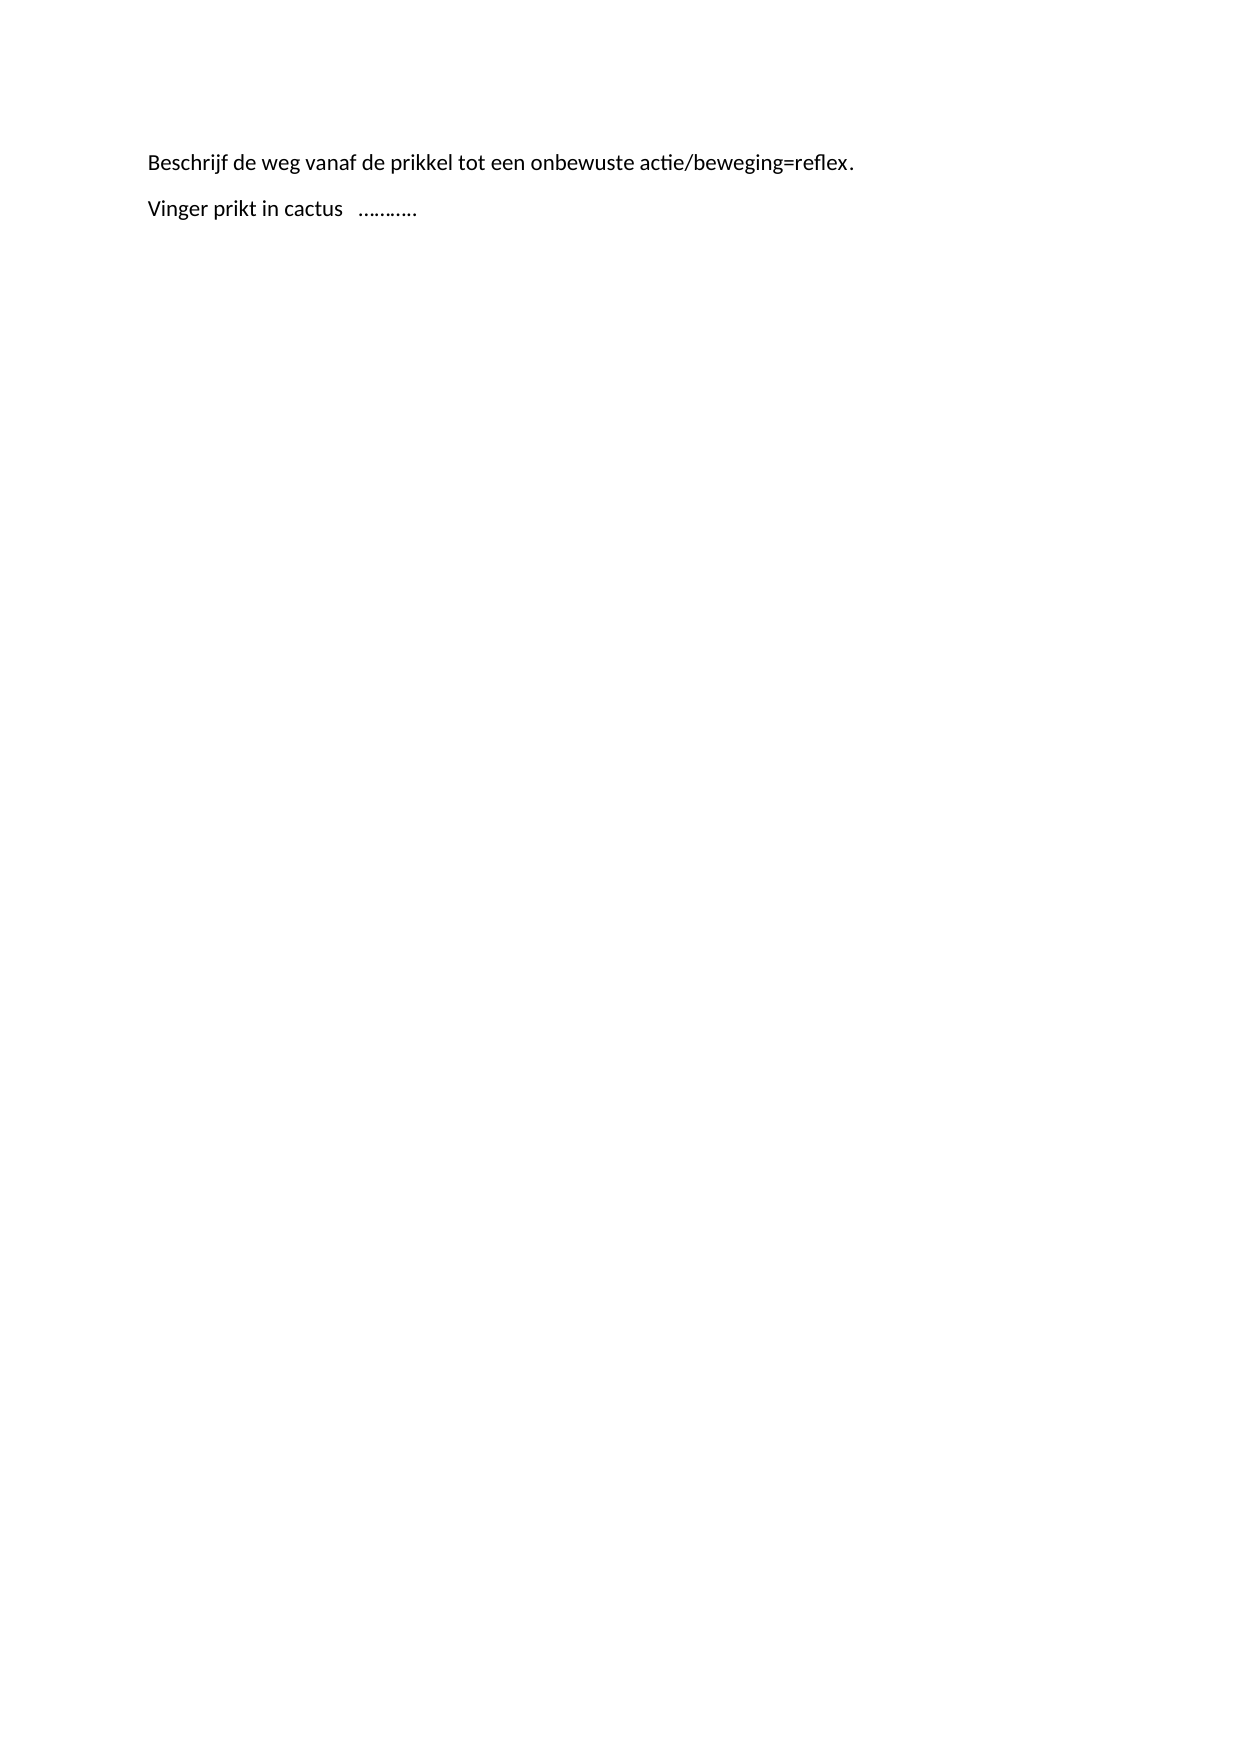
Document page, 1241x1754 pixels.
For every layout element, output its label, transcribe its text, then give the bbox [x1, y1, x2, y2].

text Vinger prikt in cactus ……….. [148, 194, 1093, 222]
text Beschrijf de weg vanaf de prikkel tot een onbewuste actie/beweging=reflex. [148, 148, 1093, 176]
